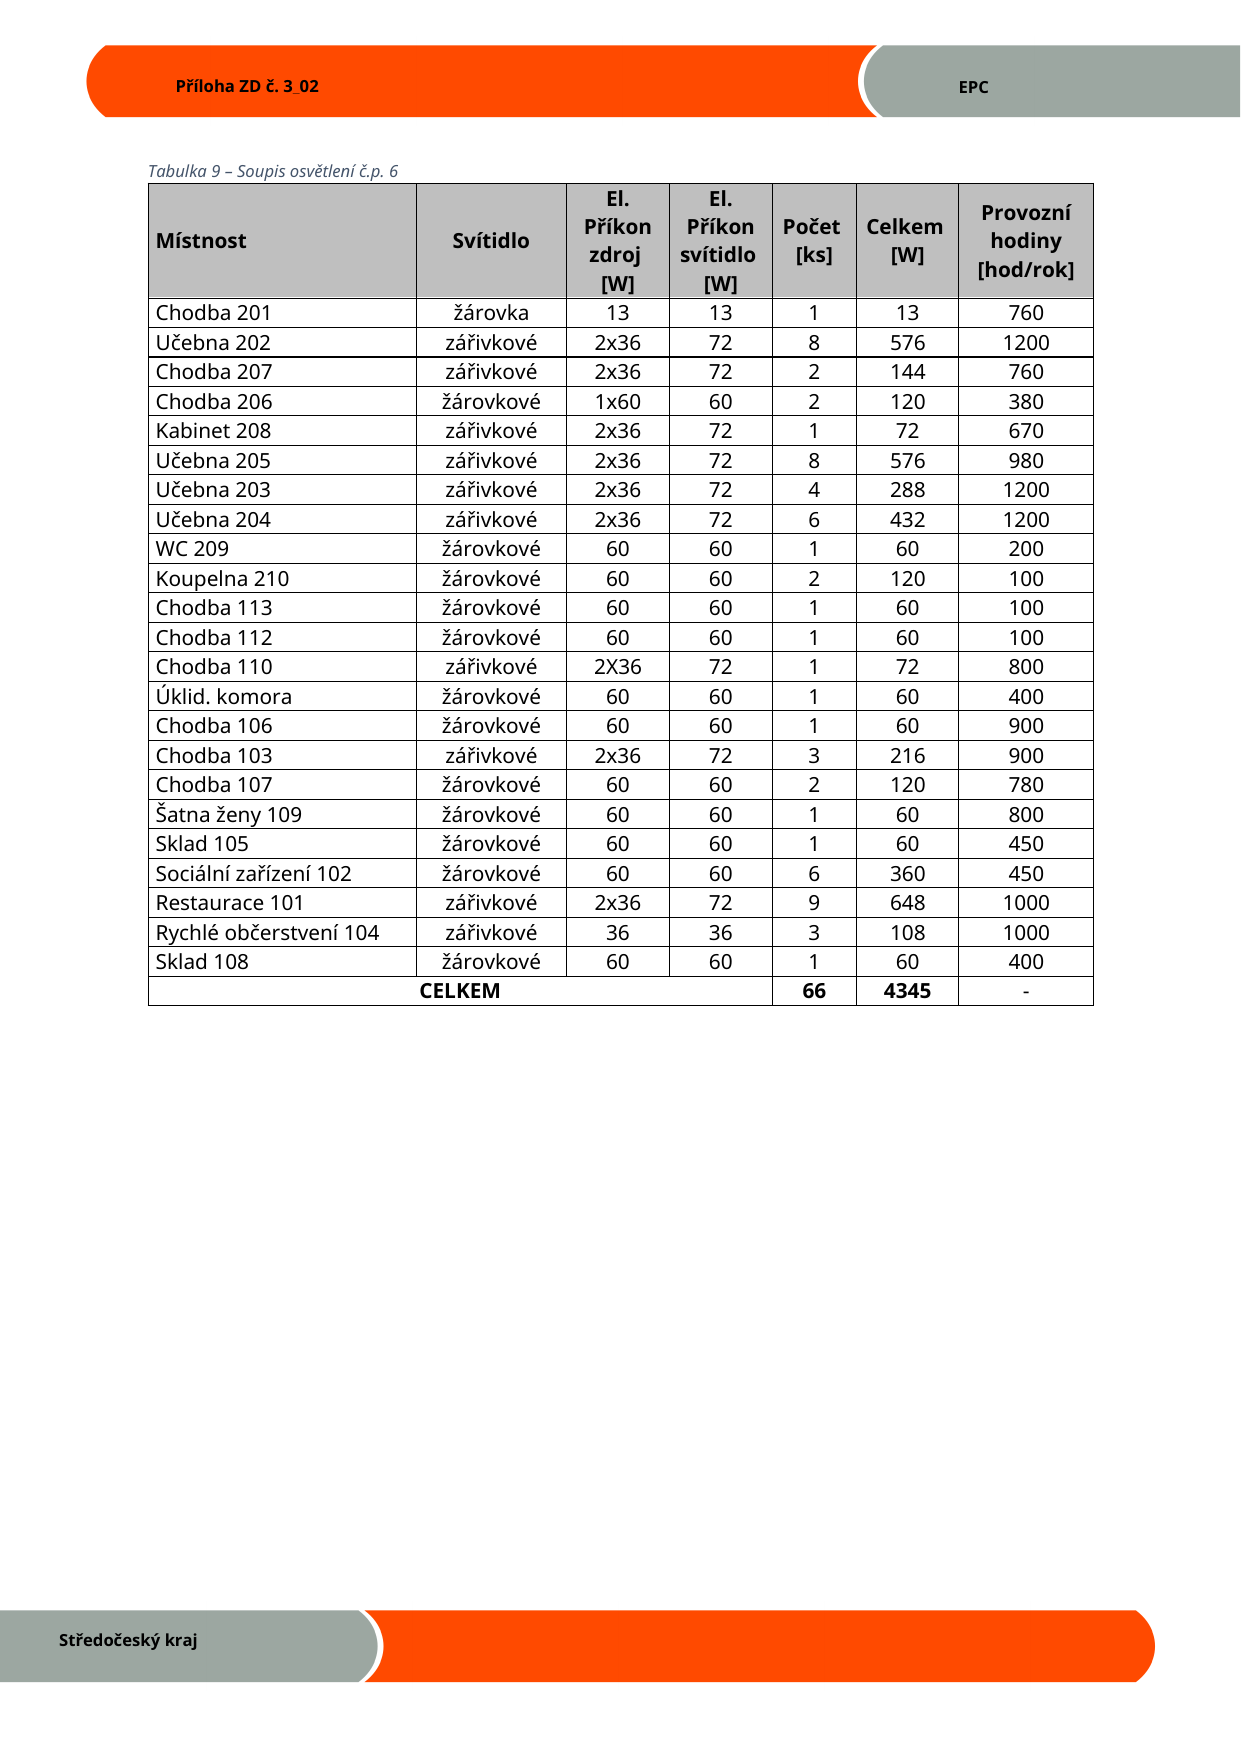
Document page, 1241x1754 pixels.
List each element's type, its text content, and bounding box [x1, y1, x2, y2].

table_cell Kabinet 208 [149, 416, 416, 445]
table_cell 1 [773, 593, 856, 622]
table_cell 13 [670, 299, 772, 327]
table_cell 1 [773, 711, 856, 740]
table_cell 60 [670, 829, 772, 858]
table_cell žárovkové [417, 770, 566, 799]
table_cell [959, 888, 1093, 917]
table_cell zářivkové [417, 475, 566, 504]
table_cell zářivkové [417, 446, 566, 474]
table_cell 60 [670, 770, 772, 799]
table_cell 60 [670, 711, 772, 740]
table_cell zářivkové [417, 505, 566, 533]
table_cell zářivkové [417, 416, 566, 445]
table_cell 1200 [959, 475, 1093, 504]
table_cell žárovkové [417, 711, 566, 740]
table_cell 100 [959, 564, 1093, 592]
table_cell žárovkové [417, 564, 566, 592]
table_cell Chodba 112 [149, 623, 416, 651]
table_cell 13 [857, 299, 958, 327]
table_cell 72 [670, 416, 772, 445]
table_cell 60 [567, 623, 669, 651]
table_cell 6 [773, 505, 856, 533]
table_cell 72 [670, 652, 772, 681]
table_cell Učebna 203 [149, 475, 416, 504]
table_cell 1 [773, 534, 856, 563]
table_cell 576 [857, 328, 958, 356]
table_cell 60 [670, 800, 772, 828]
table_cell žárovkové [417, 829, 566, 858]
table_header Počet [ks] [773, 184, 856, 297]
table_cell 2X36 [567, 652, 669, 681]
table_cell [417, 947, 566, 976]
text Tabulka 9 – Soupis osvětlení č.p. 6 [148, 160, 1093, 183]
table_cell Chodba 106 [149, 711, 416, 740]
table_cell 72 [670, 358, 772, 386]
table_cell Učebna 202 [149, 328, 416, 356]
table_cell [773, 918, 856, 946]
table_cell 576 [857, 446, 958, 474]
table_cell 120 [857, 387, 958, 415]
table_cell Úklid. komora [149, 682, 416, 710]
table_cell Učebna 204 [149, 505, 416, 533]
table_cell 1 [773, 623, 856, 651]
table_cell 60 [670, 534, 772, 563]
table_cell 60 [670, 859, 772, 887]
table_cell Chodba 110 [149, 652, 416, 681]
table_cell 900 [959, 741, 1093, 769]
table_cell 60 [670, 564, 772, 592]
table_cell 60 [567, 711, 669, 740]
table_cell žárovkové [417, 623, 566, 651]
table_header El. Příkon zdroj [W] [567, 184, 669, 297]
table_cell 288 [857, 475, 958, 504]
table_cell 2 [773, 770, 856, 799]
table_cell 60 [670, 593, 772, 622]
table_cell 2 [773, 358, 856, 386]
table_cell 120 [857, 564, 958, 592]
table_cell 1200 [959, 328, 1093, 356]
table_cell 72 [670, 475, 772, 504]
table_header Provozní hodiny [hod/rok] [959, 184, 1093, 297]
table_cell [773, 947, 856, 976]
table_cell žárovkové [417, 534, 566, 563]
table_cell 2x36 [567, 358, 669, 386]
table_cell 4 [773, 475, 856, 504]
table_cell 1 [773, 299, 856, 327]
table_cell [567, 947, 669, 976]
table_cell 2x36 [567, 446, 669, 474]
picture [4, 36, 1241, 126]
table_cell 2 [773, 387, 856, 415]
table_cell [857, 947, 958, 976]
table_cell zářivkové [417, 652, 566, 681]
table_cell 13 [567, 299, 669, 327]
table_cell 72 [670, 446, 772, 474]
table_cell Šatna ženy 109 [149, 800, 416, 828]
table_cell 2x36 [567, 741, 669, 769]
table_cell 760 [959, 299, 1093, 327]
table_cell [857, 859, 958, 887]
table_cell 60 [670, 623, 772, 651]
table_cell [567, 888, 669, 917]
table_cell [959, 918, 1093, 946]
table_cell 216 [857, 741, 958, 769]
table_header Celkem [W] [857, 184, 958, 297]
table_cell 380 [959, 387, 1093, 415]
table_cell zářivkové [417, 741, 566, 769]
table_cell Sociální zařízení 102 [149, 859, 416, 887]
table_cell WC 209 [149, 534, 416, 563]
table_cell 72 [670, 505, 772, 533]
table_cell žárovkové [417, 682, 566, 710]
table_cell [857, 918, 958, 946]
table_cell 60 [567, 593, 669, 622]
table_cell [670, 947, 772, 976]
table_cell zářivkové [417, 328, 566, 356]
table_cell 760 [959, 358, 1093, 386]
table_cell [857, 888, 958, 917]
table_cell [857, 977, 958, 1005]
table_cell 900 [959, 711, 1093, 740]
table_header Svítidlo [417, 184, 566, 297]
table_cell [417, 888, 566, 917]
table_cell 60 [567, 564, 669, 592]
table_header El. Příkon svítidlo [W] [670, 184, 772, 297]
table_cell 800 [959, 652, 1093, 681]
table_cell 2 [773, 564, 856, 592]
table_cell Sklad 105 [149, 829, 416, 858]
table_cell 2x36 [567, 505, 669, 533]
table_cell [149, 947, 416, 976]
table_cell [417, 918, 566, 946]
table_cell žárovkové [417, 387, 566, 415]
table_cell 432 [857, 505, 958, 533]
table_cell 1 [773, 800, 856, 828]
table_cell 60 [670, 387, 772, 415]
table_cell 800 [959, 800, 1093, 828]
table_cell 72 [670, 328, 772, 356]
table_cell 450 [959, 829, 1093, 858]
table_cell 60 [857, 534, 958, 563]
table_cell 1 [773, 829, 856, 858]
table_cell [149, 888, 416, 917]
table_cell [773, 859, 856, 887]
table_cell 780 [959, 770, 1093, 799]
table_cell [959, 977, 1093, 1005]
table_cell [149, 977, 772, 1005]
table_cell 60 [567, 534, 669, 563]
table_cell žárovkové [417, 800, 566, 828]
table_cell 60 [670, 682, 772, 710]
table_cell 60 [857, 829, 958, 858]
table_cell žárovkové [417, 859, 566, 887]
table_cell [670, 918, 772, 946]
table_cell 1x60 [567, 387, 669, 415]
table_cell 60 [567, 829, 669, 858]
table_cell 980 [959, 446, 1093, 474]
table_cell Koupelna 210 [149, 564, 416, 592]
table_cell 60 [857, 682, 958, 710]
table_cell Chodba 113 [149, 593, 416, 622]
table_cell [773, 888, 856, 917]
table_cell Chodba 201 [149, 299, 416, 327]
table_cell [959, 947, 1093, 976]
table_cell 60 [567, 800, 669, 828]
table_cell 1 [773, 682, 856, 710]
table_cell 60 [857, 623, 958, 651]
table_cell zářivkové [417, 358, 566, 386]
table_cell 144 [857, 358, 958, 386]
table_cell 100 [959, 593, 1093, 622]
table_cell 3 [773, 741, 856, 769]
table_cell Chodba 103 [149, 741, 416, 769]
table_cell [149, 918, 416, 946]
table_cell 60 [857, 711, 958, 740]
table_cell 72 [857, 652, 958, 681]
table_cell 1200 [959, 505, 1093, 533]
table_cell Chodba 207 [149, 358, 416, 386]
table_cell 2x36 [567, 475, 669, 504]
table_cell žárovkové [417, 593, 566, 622]
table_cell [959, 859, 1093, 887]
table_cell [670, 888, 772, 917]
table_cell 72 [857, 416, 958, 445]
table_cell 1 [773, 652, 856, 681]
table_cell 400 [959, 682, 1093, 710]
table_cell Chodba 107 [149, 770, 416, 799]
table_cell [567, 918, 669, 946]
table_cell 8 [773, 446, 856, 474]
table_cell 8 [773, 328, 856, 356]
table_cell 670 [959, 416, 1093, 445]
table_cell Chodba 206 [149, 387, 416, 415]
table_cell 2x36 [567, 328, 669, 356]
picture [0, 1601, 1237, 1691]
table_cell 60 [567, 682, 669, 710]
table_cell 120 [857, 770, 958, 799]
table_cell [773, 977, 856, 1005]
table_cell 200 [959, 534, 1093, 563]
table_cell 60 [567, 770, 669, 799]
table_cell Učebna 205 [149, 446, 416, 474]
table_cell 100 [959, 623, 1093, 651]
table_cell 72 [670, 741, 772, 769]
table_header Místnost [149, 184, 416, 297]
table_cell 2x36 [567, 416, 669, 445]
table_cell 60 [857, 593, 958, 622]
table_cell 60 [567, 859, 669, 887]
table_cell žárovka [417, 299, 566, 327]
table_cell 60 [857, 800, 958, 828]
table_cell 1 [773, 416, 856, 445]
